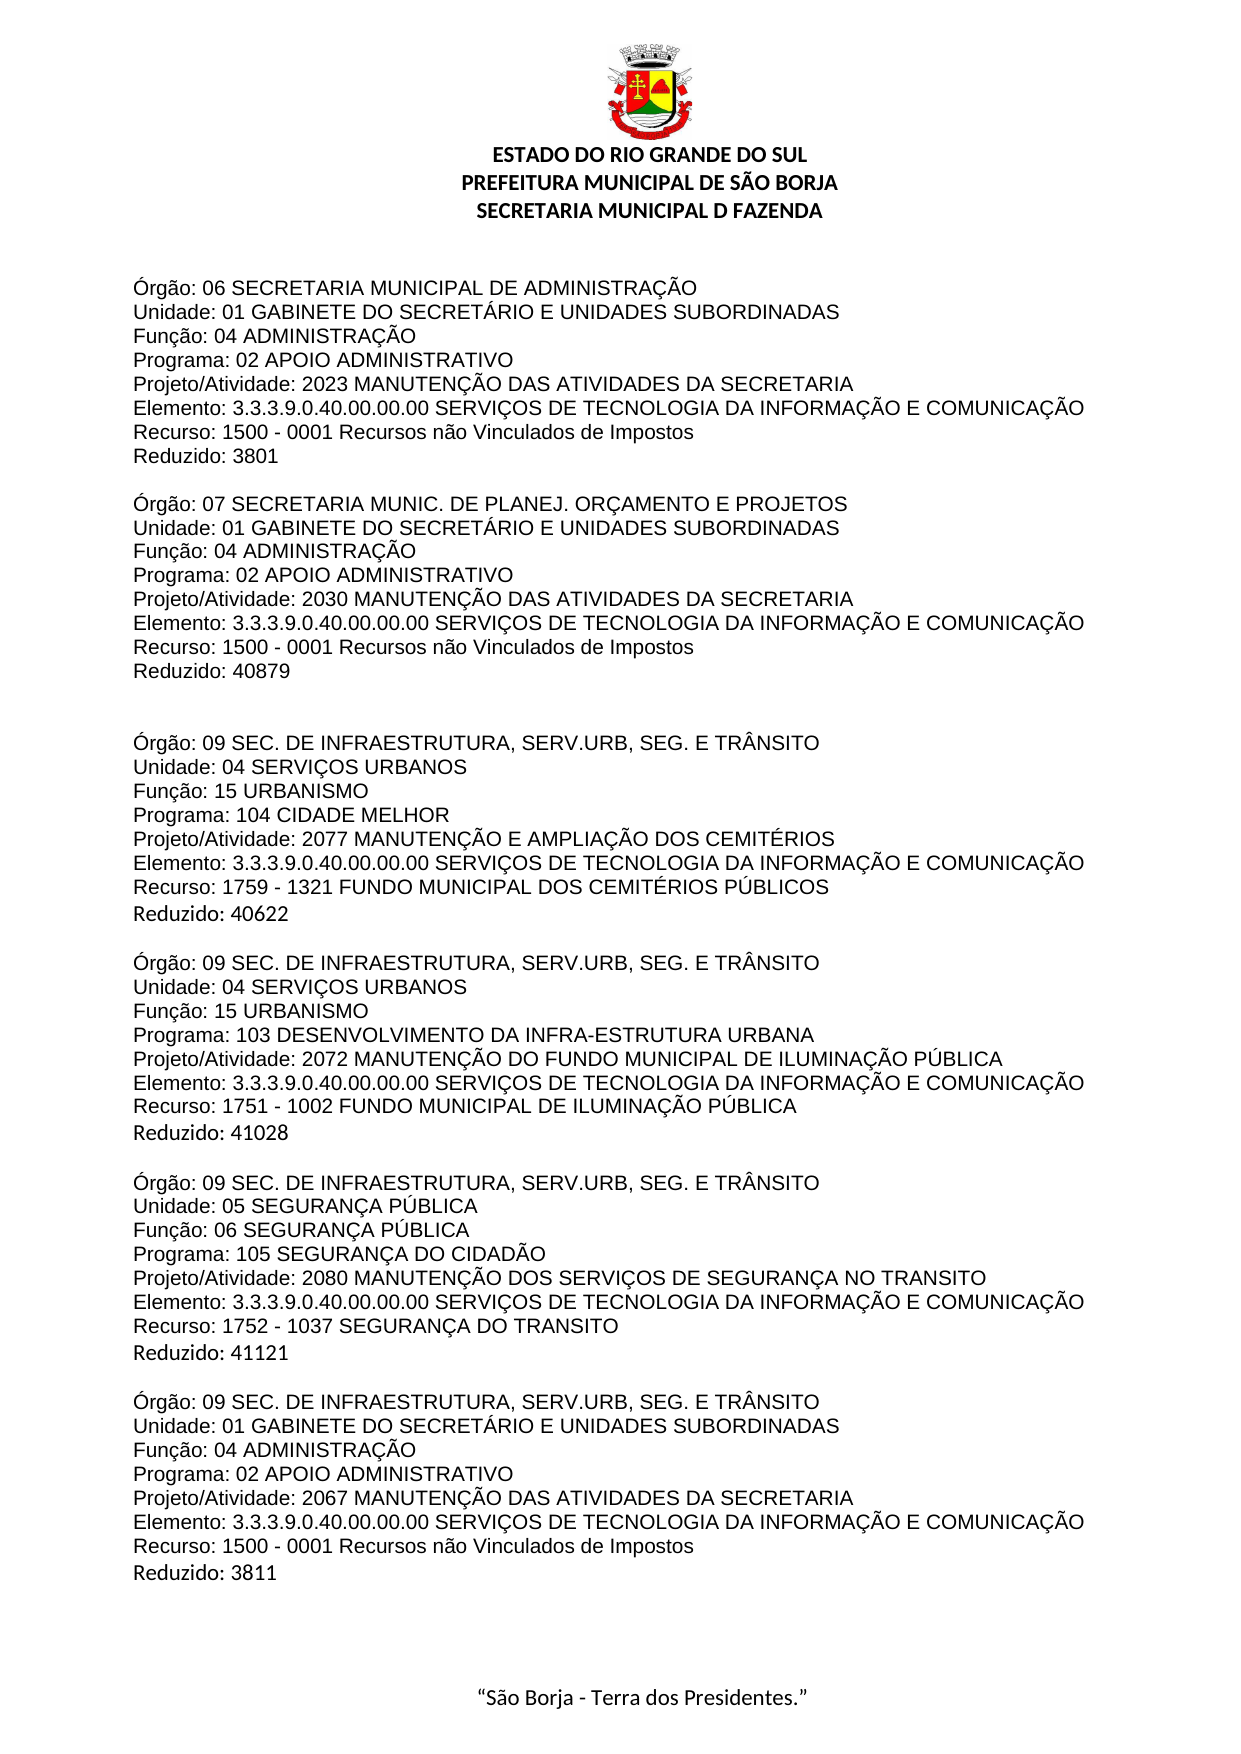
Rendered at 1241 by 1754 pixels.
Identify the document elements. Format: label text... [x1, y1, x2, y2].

text Órgão: 09 SEC. DE INFRAESTRUTURA, SERV.URB, SEG. E TRÂNSITO [133, 1170, 1152, 1194]
text Projeto/Atividade: 2077 MANUTENÇÃO E AMPLIAÇÃO DOS CEMITÉRIOS [133, 827, 1152, 851]
text Unidade: 05 SEGURANÇA PÚBLICA [133, 1194, 1152, 1218]
text Órgão: 07 SECRETARIA MUNIC. DE PLANEJ. ORÇAMENTO E PROJETOS [133, 491, 1152, 515]
text Recurso: 1500 - 0001 Recursos não Vinculados de Impostos [133, 635, 1152, 659]
text Elemento: 3.3.3.9.0.40.00.00.00 SERVIÇOS DE TECNOLOGIA DA INFORMAÇÃO E COMUNICAÇÃO [133, 396, 1152, 419]
text Programa: 02 APOIO ADMINISTRATIVO [133, 563, 1152, 587]
text Função: 15 URBANISMO [133, 998, 1152, 1022]
text Unidade: 04 SERVIÇOS URBANOS [133, 974, 1152, 998]
text Unidade: 01 GABINETE DO SECRETÁRIO E UNIDADES SUBORDINADAS [133, 1414, 1152, 1438]
text Recurso: 1500 - 0001 Recursos não Vinculados de Impostos [133, 419, 1152, 443]
text Elemento: 3.3.3.9.0.40.00.00.00 SERVIÇOS DE TECNOLOGIA DA INFORMAÇÃO E COMUNICAÇÃO [133, 851, 1152, 875]
text Unidade: 04 SERVIÇOS URBANOS [133, 755, 1152, 779]
text Projeto/Atividade: 2023 MANUTENÇÃO DAS ATIVIDADES DA SECRETARIA [133, 372, 1152, 396]
text Órgão: 06 SECRETARIA MUNICIPAL DE ADMINISTRAÇÃO [133, 276, 1152, 300]
text Programa: 02 APOIO ADMINISTRATIVO [133, 348, 1152, 372]
text Recurso: 1500 - 0001 Recursos não Vinculados de Impostos [133, 1534, 1152, 1558]
text Reduzido: 3801 [133, 443, 1152, 467]
text Reduzido: 41121 [133, 1338, 1152, 1366]
text Projeto/Atividade: 2080 MANUTENÇÃO DOS SERVIÇOS DE SEGURANÇA NO TRANSITO [133, 1266, 1152, 1290]
text Função: 04 ADMINISTRAÇÃO [133, 539, 1152, 563]
text Projeto/Atividade: 2030 MANUTENÇÃO DAS ATIVIDADES DA SECRETARIA [133, 587, 1152, 611]
text Projeto/Atividade: 2072 MANUTENÇÃO DO FUNDO MUNICIPAL DE ILUMINAÇÃO PÚBLICA [133, 1046, 1152, 1070]
text Unidade: 01 GABINETE DO SECRETÁRIO E UNIDADES SUBORDINADAS [133, 300, 1152, 324]
text Função: 04 ADMINISTRAÇÃO [133, 324, 1152, 348]
text Recurso: 1759 - 1321 FUNDO MUNICIPAL DOS CEMITÉRIOS PÚBLICOS [133, 875, 1152, 899]
text Órgão: 09 SEC. DE INFRAESTRUTURA, SERV.URB, SEG. E TRÂNSITO [133, 1390, 1152, 1414]
text Programa: 105 SEGURANÇA DO CIDADÃO [133, 1242, 1152, 1266]
text Função: 06 SEGURANÇA PÚBLICA [133, 1218, 1152, 1242]
text Reduzido: 3811 [133, 1558, 1152, 1586]
text Programa: 104 CIDADE MELHOR [133, 803, 1152, 827]
picture [607, 44, 693, 140]
text Função: 04 ADMINISTRAÇÃO [133, 1438, 1152, 1462]
text Reduzido: 40879 [133, 659, 1152, 683]
text Programa: 103 DESENVOLVIMENTO DA INFRA-ESTRUTURA URBANA [133, 1022, 1152, 1046]
text Recurso: 1752 - 1037 SEGURANÇA DO TRANSITO [133, 1314, 1152, 1338]
text Recurso: 1751 - 1002 FUNDO MUNICIPAL DE ILUMINAÇÃO PÚBLICA [133, 1094, 1152, 1118]
text Função: 15 URBANISMO [133, 779, 1152, 803]
text Unidade: 01 GABINETE DO SECRETÁRIO E UNIDADES SUBORDINADAS [133, 515, 1152, 539]
text Elemento: 3.3.3.9.0.40.00.00.00 SERVIÇOS DE TECNOLOGIA DA INFORMAÇÃO E COMUNICAÇÃO [133, 1510, 1152, 1534]
text Órgão: 09 SEC. DE INFRAESTRUTURA, SERV.URB, SEG. E TRÂNSITO [133, 951, 1152, 974]
text Reduzido: 41028 [133, 1118, 1152, 1146]
text Elemento: 3.3.3.9.0.40.00.00.00 SERVIÇOS DE TECNOLOGIA DA INFORMAÇÃO E COMUNICAÇÃO [133, 611, 1152, 635]
text Projeto/Atividade: 2067 MANUTENÇÃO DAS ATIVIDADES DA SECRETARIA [133, 1486, 1152, 1510]
text Elemento: 3.3.3.9.0.40.00.00.00 SERVIÇOS DE TECNOLOGIA DA INFORMAÇÃO E COMUNICAÇÃO [133, 1290, 1152, 1314]
text Órgão: 09 SEC. DE INFRAESTRUTURA, SERV.URB, SEG. E TRÂNSITO [133, 731, 1152, 755]
text Elemento: 3.3.3.9.0.40.00.00.00 SERVIÇOS DE TECNOLOGIA DA INFORMAÇÃO E COMUNICAÇÃO [133, 1070, 1152, 1094]
text Reduzido: 40622 [133, 899, 1152, 927]
text Programa: 02 APOIO ADMINISTRATIVO [133, 1462, 1152, 1486]
